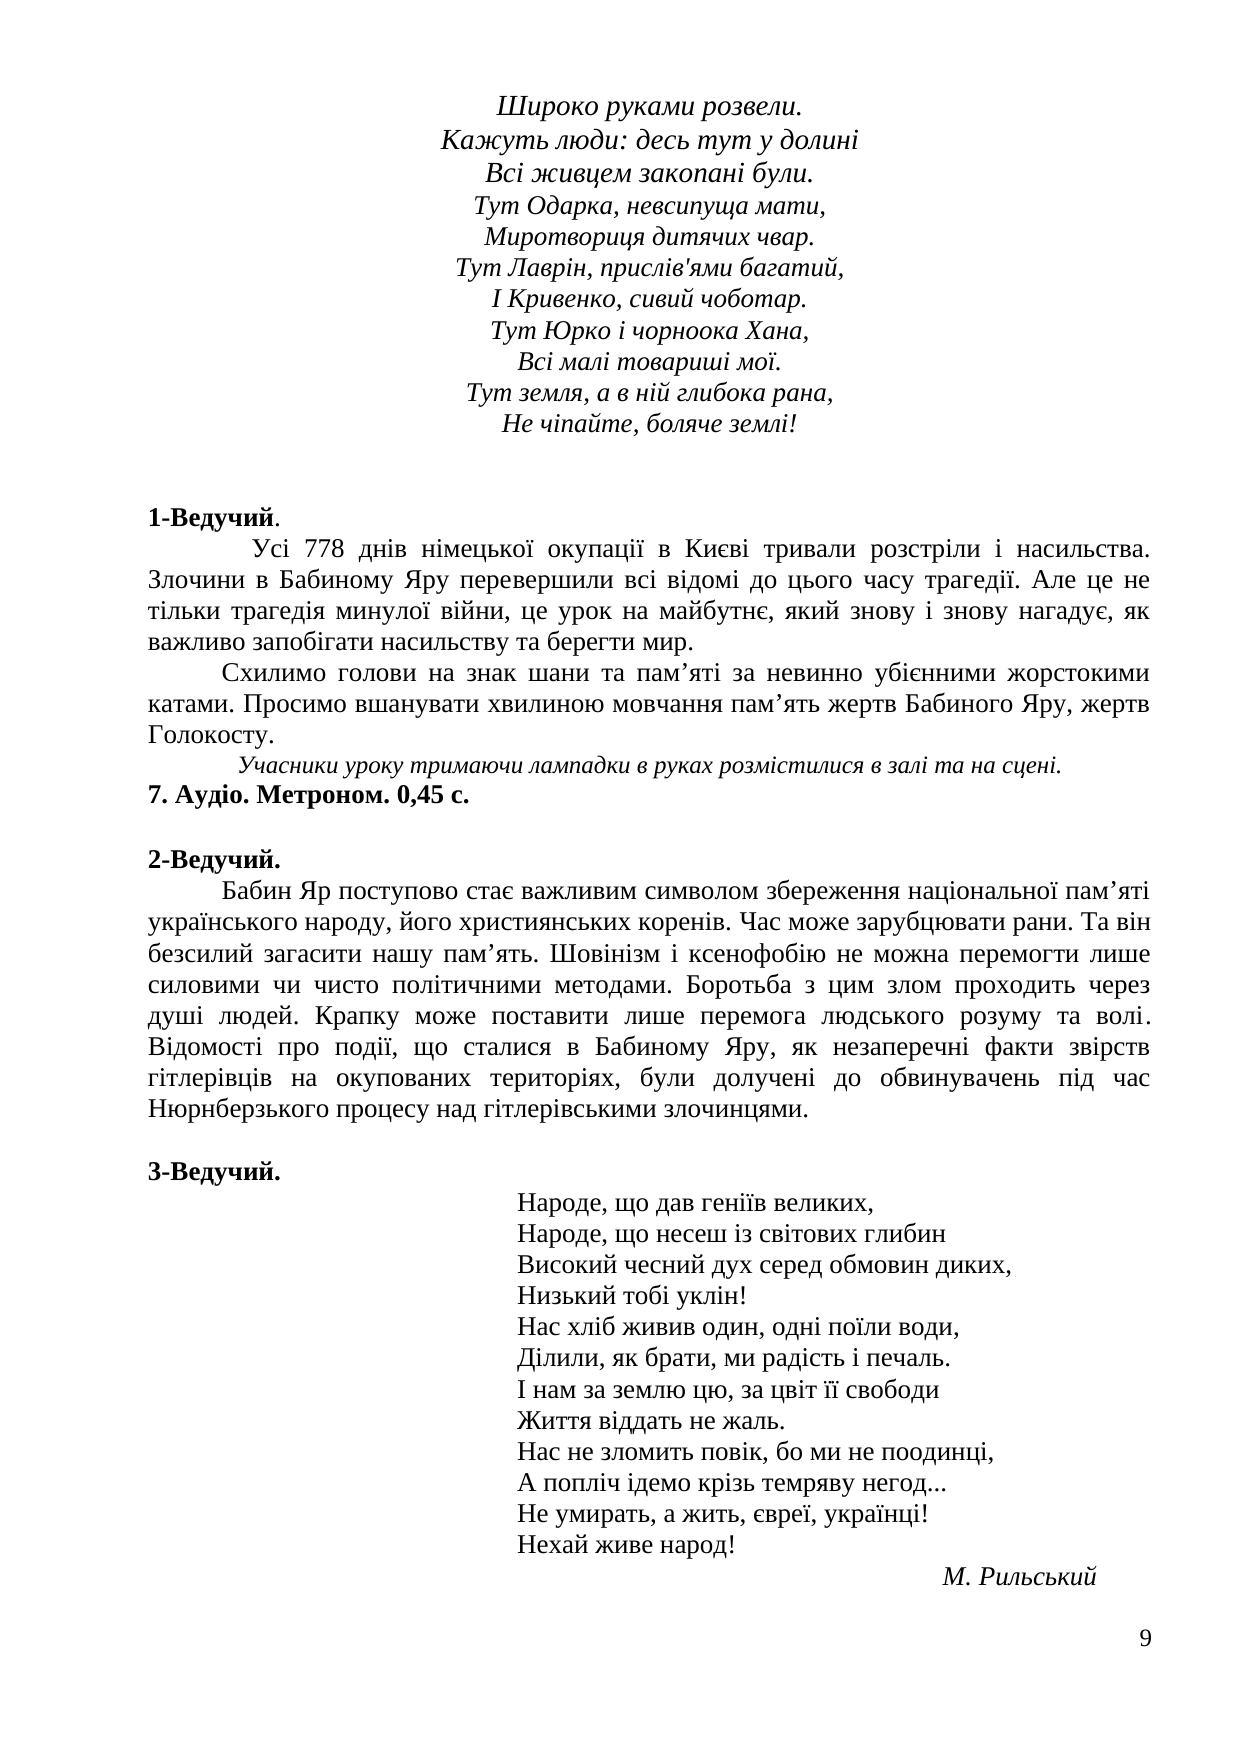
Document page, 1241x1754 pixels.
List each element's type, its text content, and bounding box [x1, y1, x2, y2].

text Всі живцем закопані були. [148, 156, 1152, 189]
text Тут Юрко і чорноока Хана, [148, 314, 1152, 345]
text Народе, що несеш із світових глибин [148, 1217, 1152, 1248]
text Тут земля, а в ній глибока рана, [148, 376, 1152, 407]
text Усі 778 днів німецької окупації в Києві тривали розстріли і насильства. Злочини в Бабиному Яру перевершили всі відомі до цього часу трагедії. Але це не тільки трагедія минулої війни, це урок на майбутнє, який знову і знову нагадує, як важливо запобігати насильству та берегти мир. [148, 532, 1152, 656]
text Тут Одарка, невсипуща мати, [148, 189, 1152, 220]
text Миротвориця дитячих чвар. [148, 220, 1152, 251]
text Нас хліб живив один, одні поїли води, [148, 1310, 1152, 1342]
text Кажуть люди: десь тут у долині [148, 122, 1152, 156]
text Бабин Яр поступово стає важливим символом збереження національної пам’яті українського народу, його християнських коренів. Час може зарубцювати рани. Та він безсилий загасити нашу пам’ять. Шовінізм і ксенофобію не можна перемогти лише силовими чи чисто політичними методами. Боротьба з цим злом проходить через душі людей. Крапку може поставити лише перемога людського розуму та волі. Відомості про події, що сталися в Бабиному Яру, як незаперечні факти звірств гітлерівців на окупованих територіях, були долучені до обвинувачень під час Нюрнберзького процесу над гітлерівськими злочинцями. [148, 874, 1152, 1123]
text Нас не зломить повік, бо ми не поодинці, [148, 1435, 1152, 1466]
text Не умирать, а жить, євреї, українці! [148, 1497, 1152, 1528]
text 7. Аудіо. Метроном. 0,45 с. [148, 778, 1152, 810]
text 2-Ведучий. [148, 843, 1152, 874]
text 1-Ведучий. [148, 501, 1152, 532]
text М. Рильський [148, 1559, 1152, 1591]
text Всі малі товариші мої. [148, 345, 1152, 376]
text Нехай живе народ! [148, 1528, 1152, 1559]
text Ділили, як брати, ми радість і печаль. [148, 1342, 1152, 1373]
text А попліч ідемо крізь темряву негод... [148, 1466, 1152, 1497]
text Схилимо голови на знак шани та пам’яті за невинно убієнними жорстокими катами. Просимо вшанувати хвилиною мовчання пам’ять жертв Бабиного Яру, жертв Голокосту. [148, 656, 1152, 750]
text І нам за землю цю, за цвіт її свободи [148, 1373, 1152, 1404]
text Життя віддать не жаль. [148, 1404, 1152, 1435]
text Широко руками розвели. [148, 88, 1152, 122]
text І Кривенко, сивий чоботар. [148, 283, 1152, 314]
text Учасники уроку тримаючи лампадки в руках розмістилися в залі та на сцені. [148, 750, 1152, 778]
text Народе, що дав геніїв великих, [148, 1186, 1152, 1217]
text 3-Ведучий. [148, 1155, 1152, 1186]
text Низький тобі уклін! [148, 1279, 1152, 1310]
text Не чіпайте, боляче землі! [148, 407, 1152, 438]
text Тут Лаврін, прислів'ями багатий, [148, 251, 1152, 283]
text Високий чесний дух серед обмовин диких, [148, 1248, 1152, 1279]
